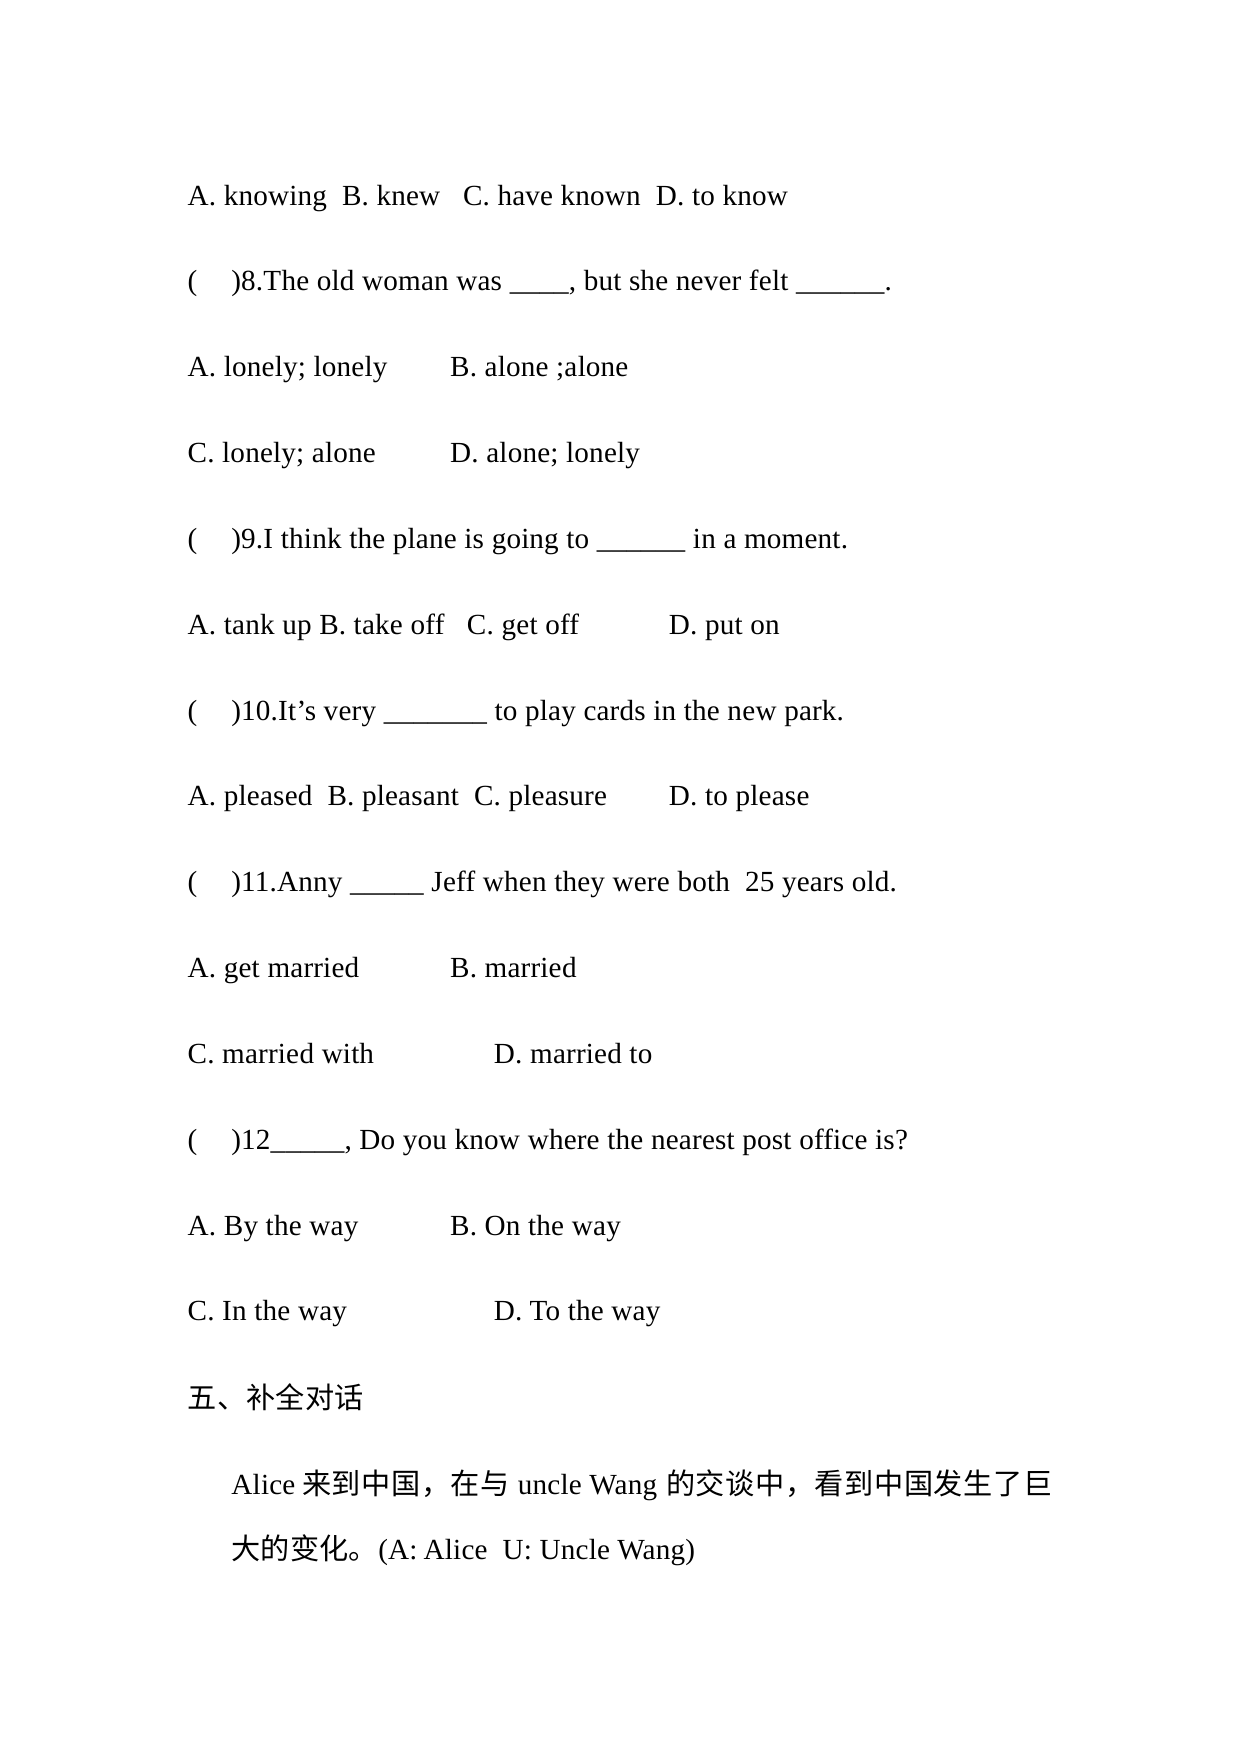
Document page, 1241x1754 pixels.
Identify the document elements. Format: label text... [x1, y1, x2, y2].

text A. lonely; lonely B. alone ;alone [187, 334, 1053, 399]
list By the way B. On the way [187, 1192, 1053, 1257]
text A. knowing B. knew C. have known D. to know [187, 162, 1053, 227]
text ( )11.Anny _____ Jeff when they were both 25 years old. [187, 849, 1053, 914]
text ( )9.I think the plane is going to ______ in a moment. [187, 505, 1053, 570]
text ( )10.It’s very _______ to play cards in the new park. [187, 677, 1053, 742]
text ( )8.The old woman was ____, but she never felt ______. [187, 248, 1053, 313]
text C. lonely; alone D. alone; lonely [187, 419, 1053, 484]
text A. tank up B. take off C. get off D. put on [187, 591, 1053, 656]
text Alice来到中国，在与 uncle Wang 的交谈中，看到中国发生了巨大的变化。(A: Alice U: Uncle Wang) [231, 1449, 1053, 1579]
text ( )12_____, Do you know where the nearest post office is? [187, 1106, 1053, 1171]
text C. married with D. married to [187, 1020, 1053, 1085]
text A. pleased B. pleasant C. pleasure D. to please [187, 763, 1053, 828]
text A. get married B. married [187, 934, 1053, 999]
list C. In the way D. To the way [187, 1278, 1053, 1343]
list 五、补全对话 [187, 1364, 1053, 1429]
